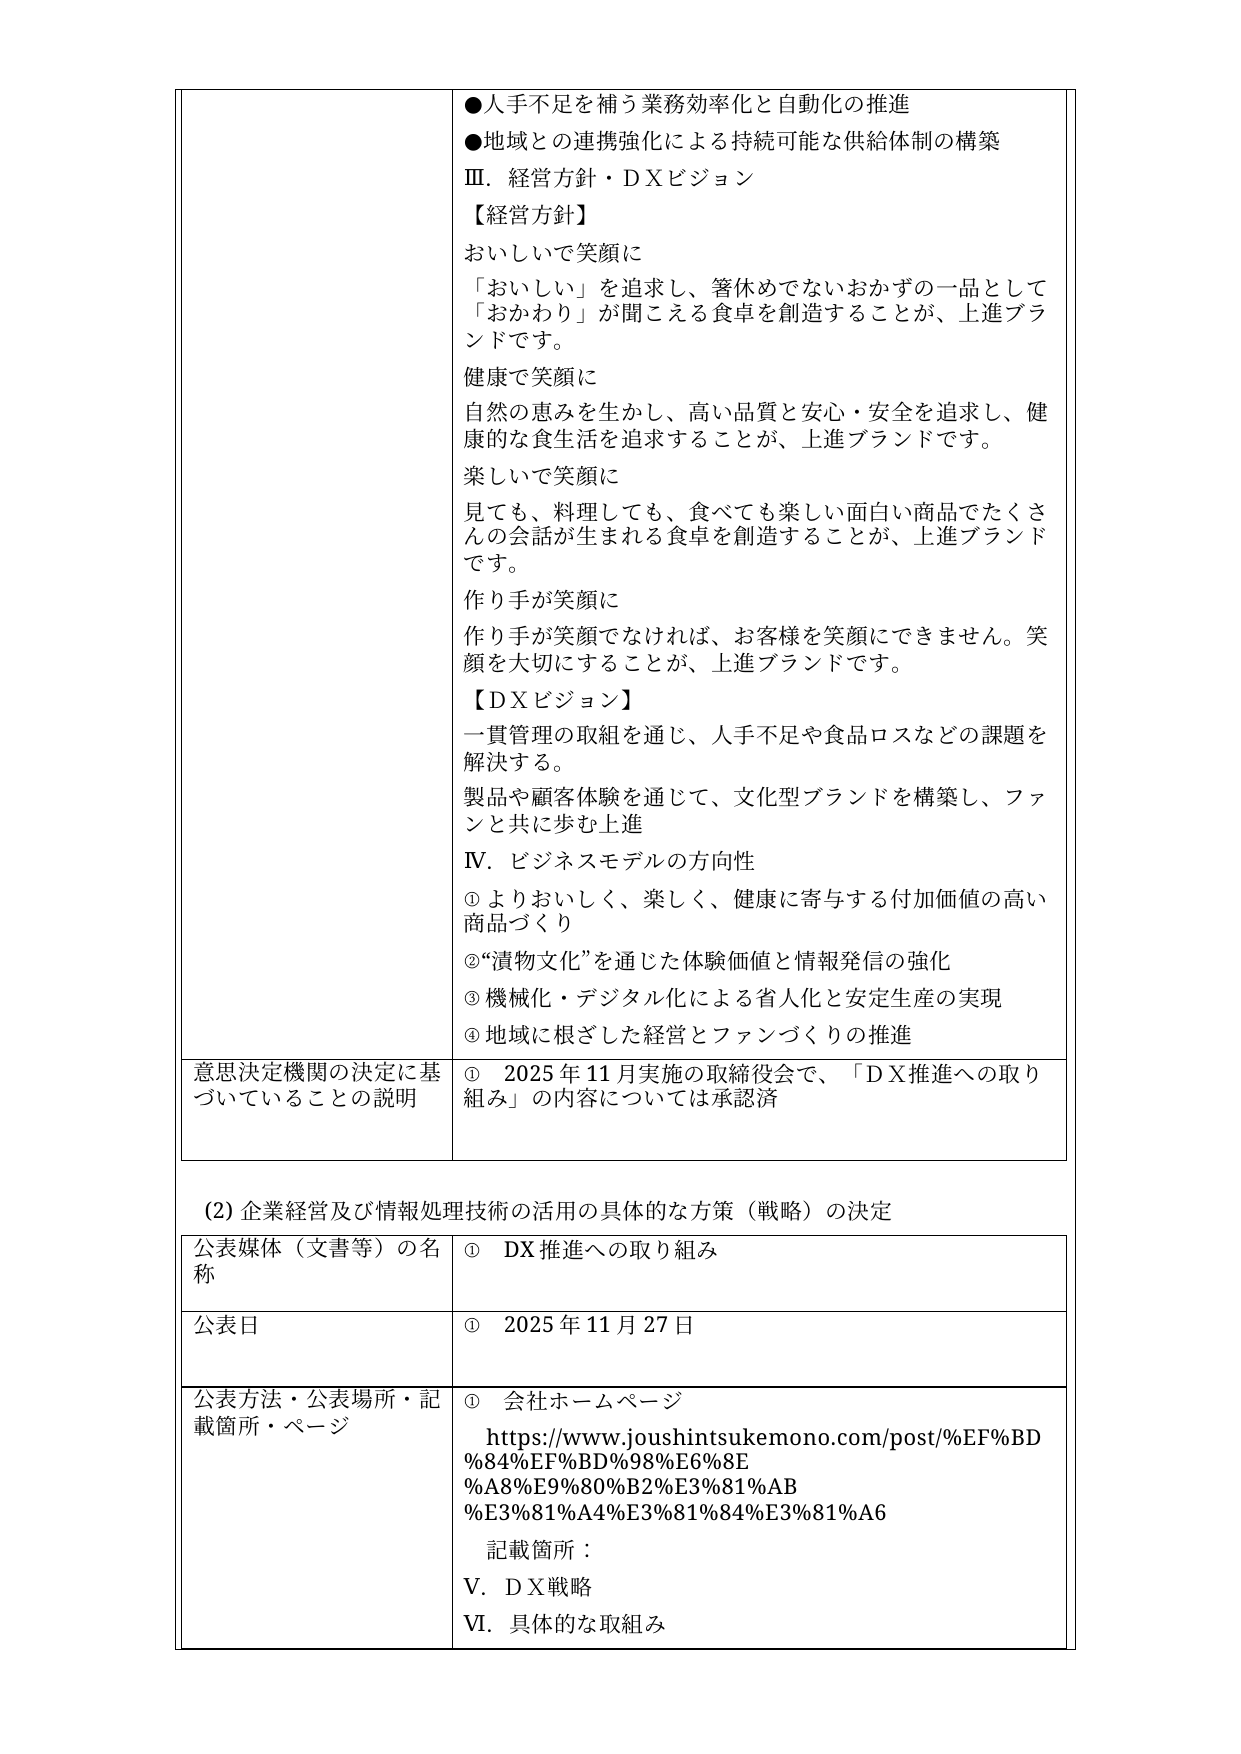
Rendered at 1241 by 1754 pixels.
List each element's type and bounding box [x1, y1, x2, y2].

table_cell [176, 90, 1075, 1649]
